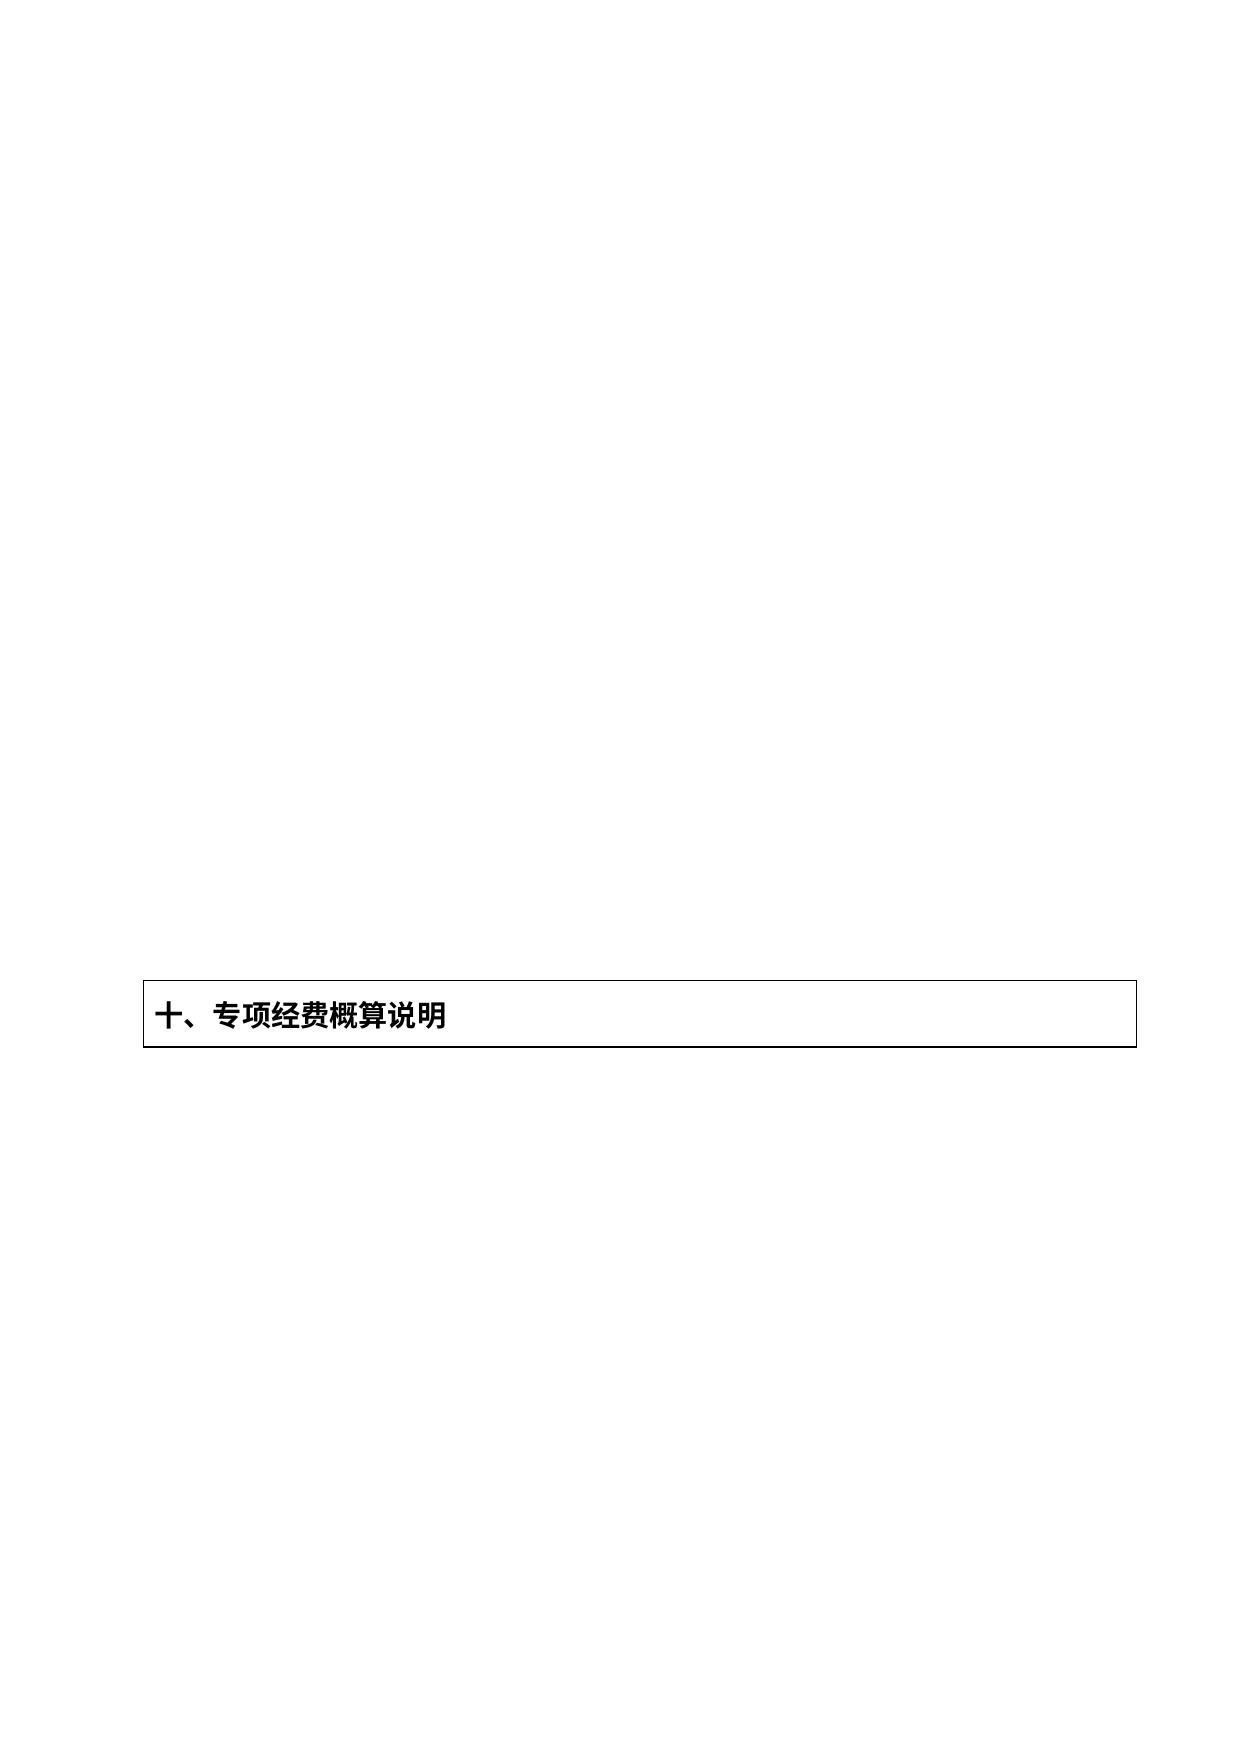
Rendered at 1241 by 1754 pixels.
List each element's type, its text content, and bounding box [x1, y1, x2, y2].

table_header 十、专项经费概算说明 [144, 981, 1136, 1046]
